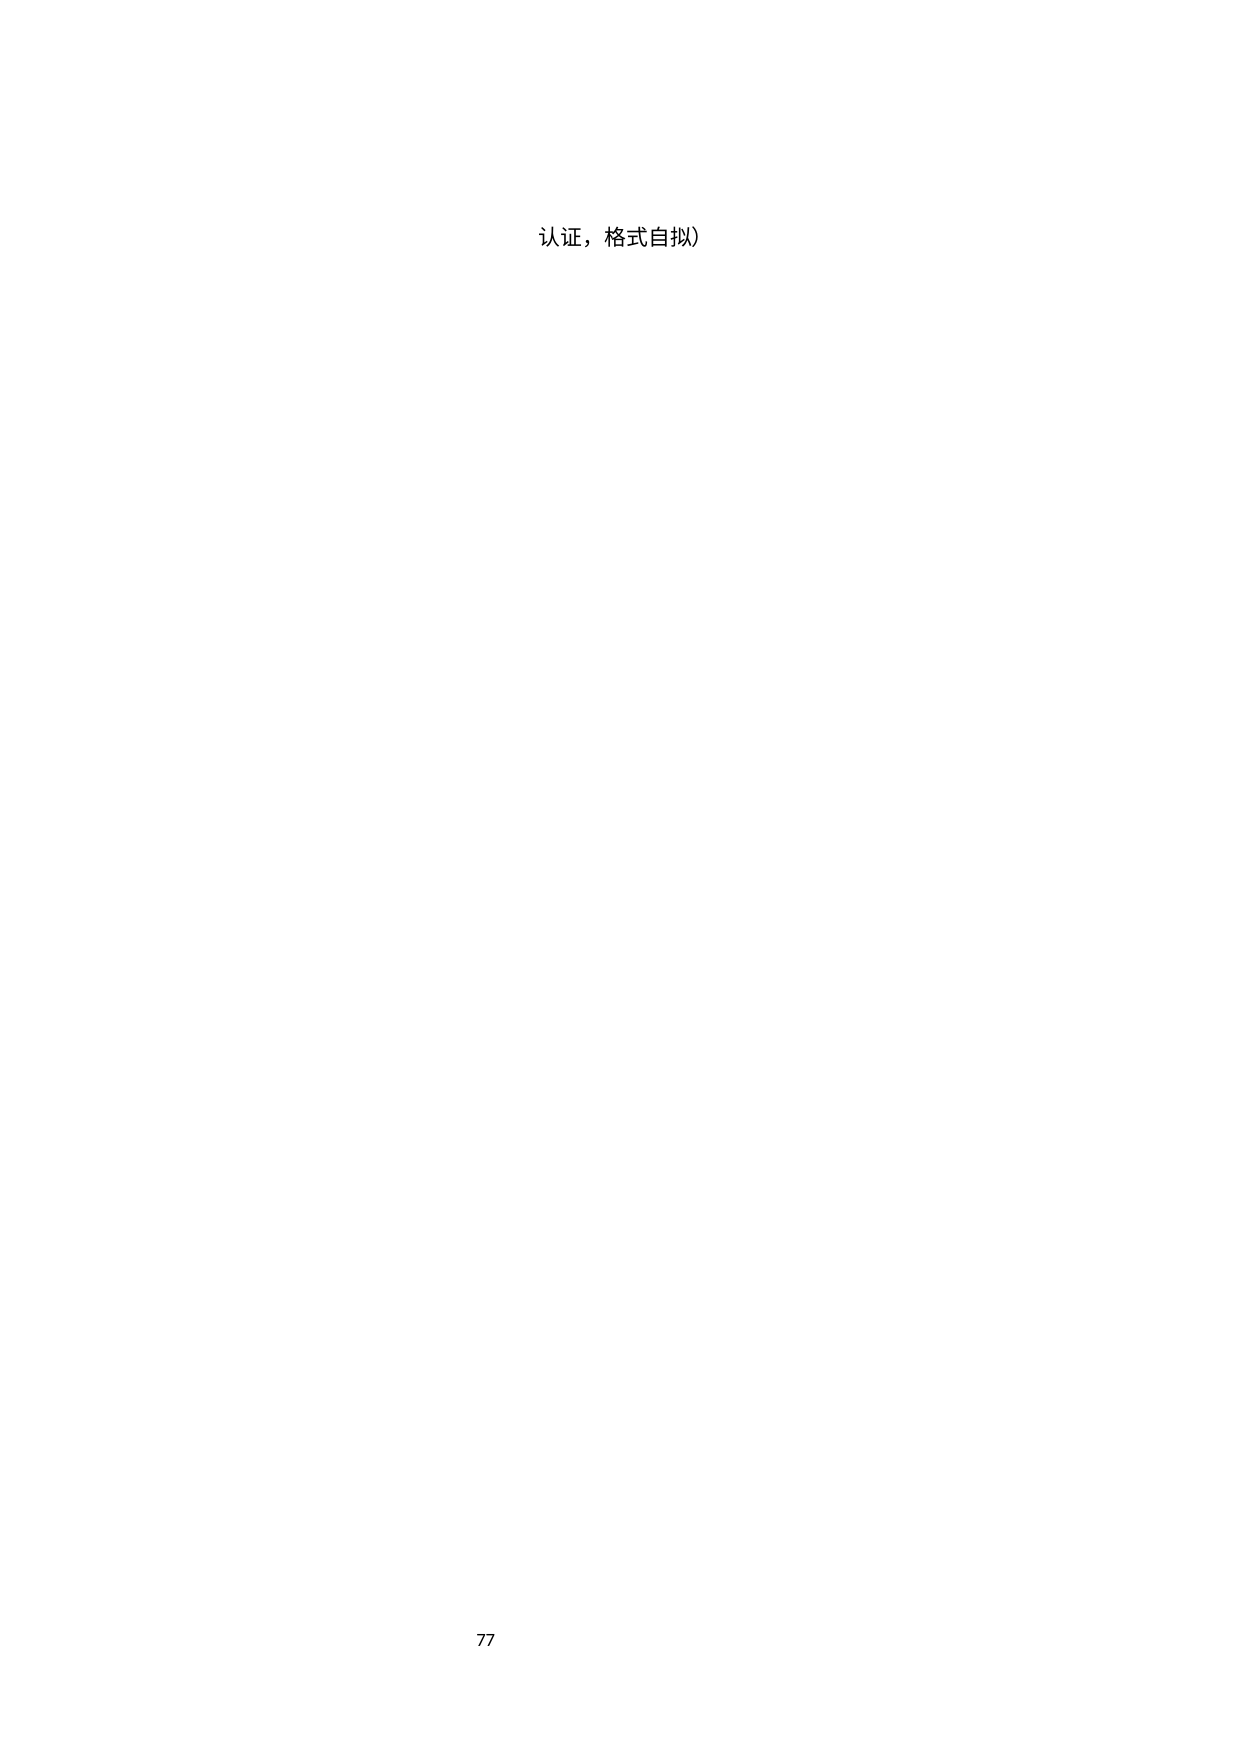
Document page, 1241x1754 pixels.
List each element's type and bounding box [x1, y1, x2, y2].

text [165, 219, 1087, 252]
